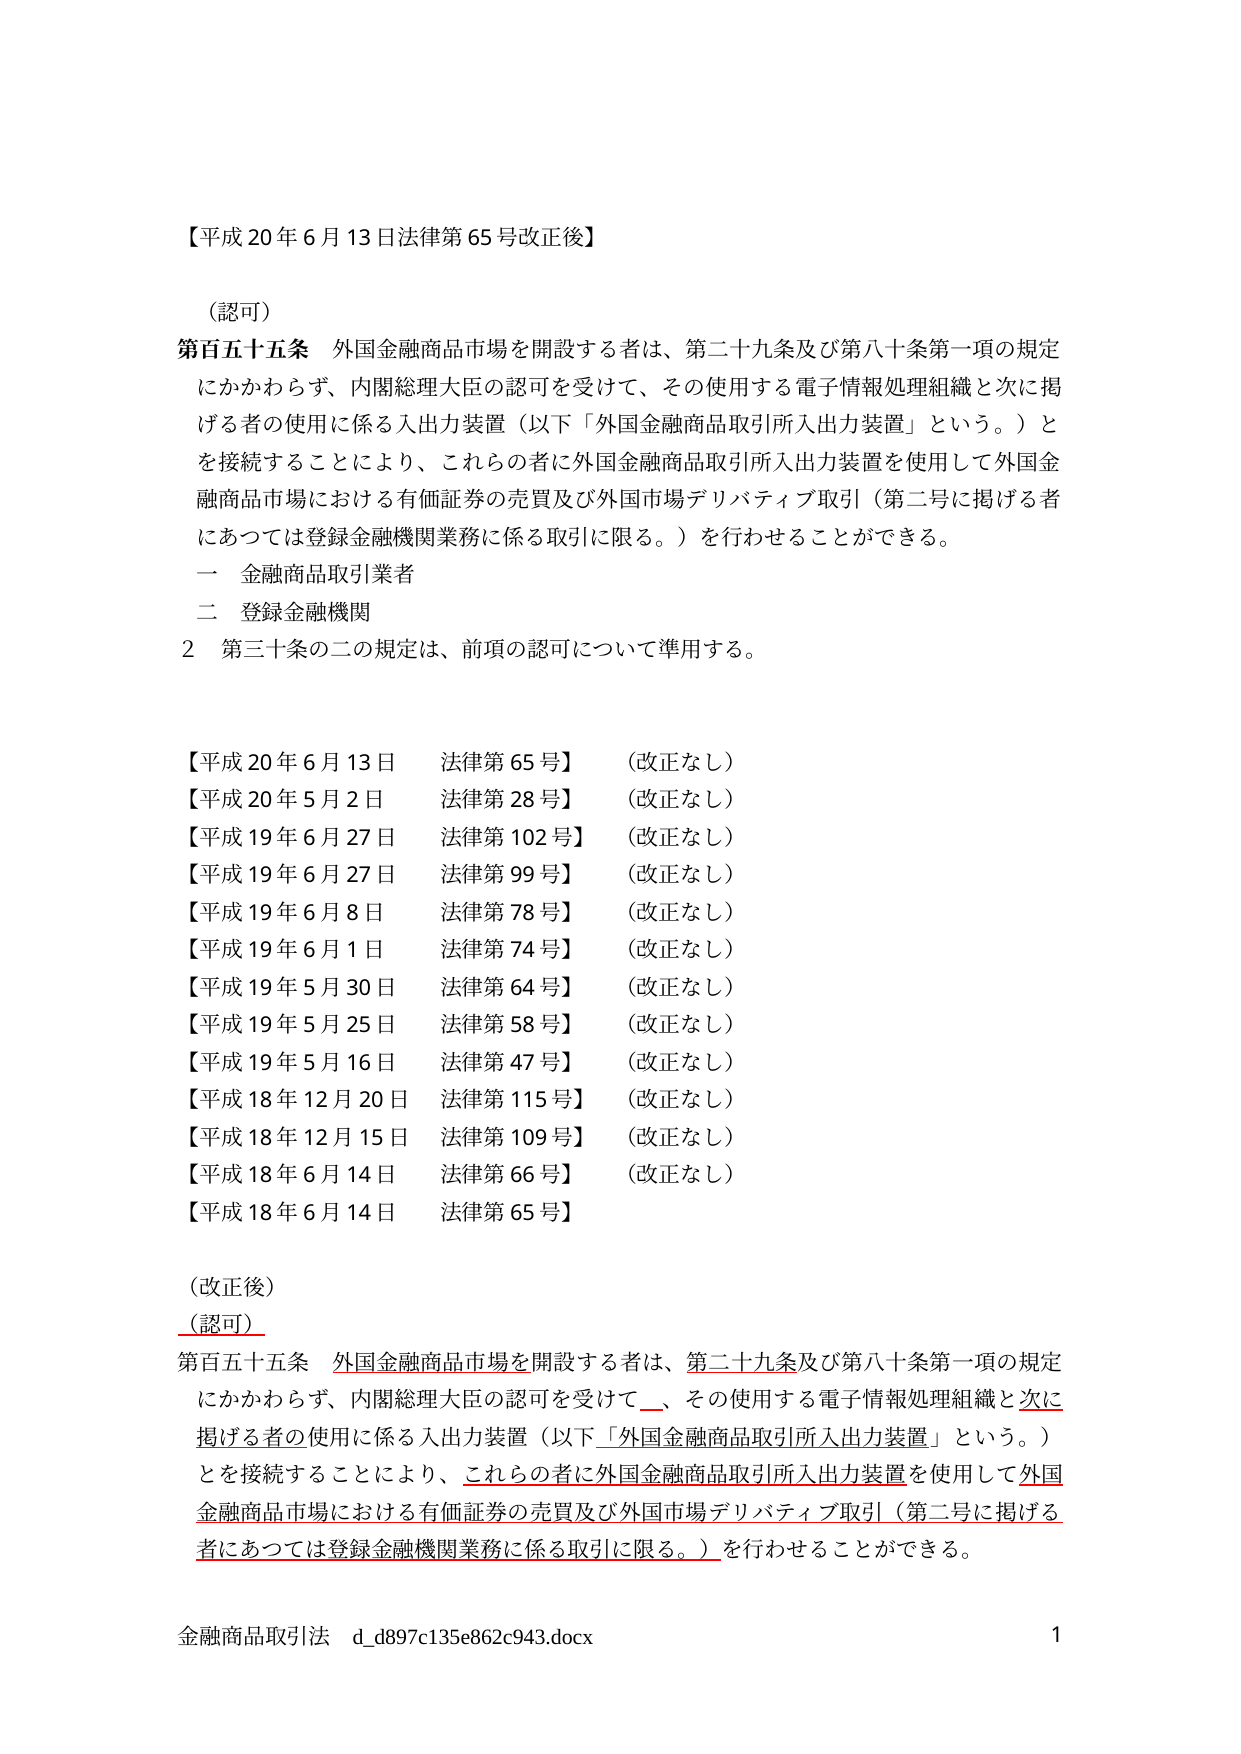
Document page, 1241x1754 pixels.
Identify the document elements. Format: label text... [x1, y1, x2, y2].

text 二 登録金融機関 [196, 592, 1063, 629]
text 一 金融商品取引業者 [196, 554, 1063, 592]
text 【平成20年6月13日法律第65号改正後】 [177, 217, 1063, 254]
text 【平成18年12月20日 法律第115号】 （改正なし） [177, 1079, 1063, 1117]
text 【平成19年6月27日 法律第99号】 （改正なし） [177, 854, 1063, 892]
text 【平成19年6月27日 法律第102号】 （改正なし） [177, 817, 1063, 854]
text 【平成18年6月14日 法律第66号】 （改正なし） [177, 1154, 1063, 1192]
text （認可） [177, 1304, 1063, 1342]
text 第百五十五条 外国金融商品市場を開設する者は、第二十九条及び第八十条第一項の規定にかかわらず、内閣総理大臣の認可を受けて 、その使用する電子情報処理組織と次に掲げる者の使用に係る入出力装置（以下「外国金融商品取引所入出力装置」という。）とを接続することにより、これらの者に外国金融商品取引所入出力装置を使用して外国金融商品市場における有価証券の売買及び外国市場デリバティブ取引（第二号に掲げる者にあつては登録金融機関業務に係る取引に限る。）を行わせることができる。 [177, 1342, 1063, 1567]
text 【平成18年6月14日 法律第65号】 [177, 1192, 1063, 1229]
text 【平成19年5月25日 法律第58号】 （改正なし） [177, 1004, 1063, 1042]
text 【平成20年5月2日 法律第28号】 （改正なし） [177, 779, 1063, 817]
text 【平成19年6月1日 法律第74号】 （改正なし） [177, 929, 1063, 967]
text ２ 第三十条の二の規定は、前項の認可について準用する。 [177, 629, 1063, 667]
text （認可） [196, 292, 1063, 329]
text 【平成19年5月30日 法律第64号】 （改正なし） [177, 967, 1063, 1004]
text 第百五十五条 外国金融商品市場を開設する者は、第二十九条及び第八十条第一項の規定にかかわらず、内閣総理大臣の認可を受けて、その使用する電子情報処理組織と次に掲げる者の使用に係る入出力装置（以下「外国金融商品取引所入出力装置」という。）とを接続することにより、これらの者に外国金融商品取引所入出力装置を使用して外国金融商品市場における有価証券の売買及び外国市場デリバティブ取引（第二号に掲げる者にあつては登録金融機関業務に係る取引に限る。）を行わせることができる。 [177, 329, 1063, 554]
text 【平成20年6月13日 法律第65号】 （改正なし） [177, 742, 1063, 779]
text 【平成19年5月16日 法律第47号】 （改正なし） [177, 1042, 1063, 1079]
text （改正後） [177, 1267, 1063, 1304]
text 【平成19年6月8日 法律第78号】 （改正なし） [177, 892, 1063, 929]
text 【平成18年12月15日 法律第109号】 （改正なし） [177, 1117, 1063, 1154]
